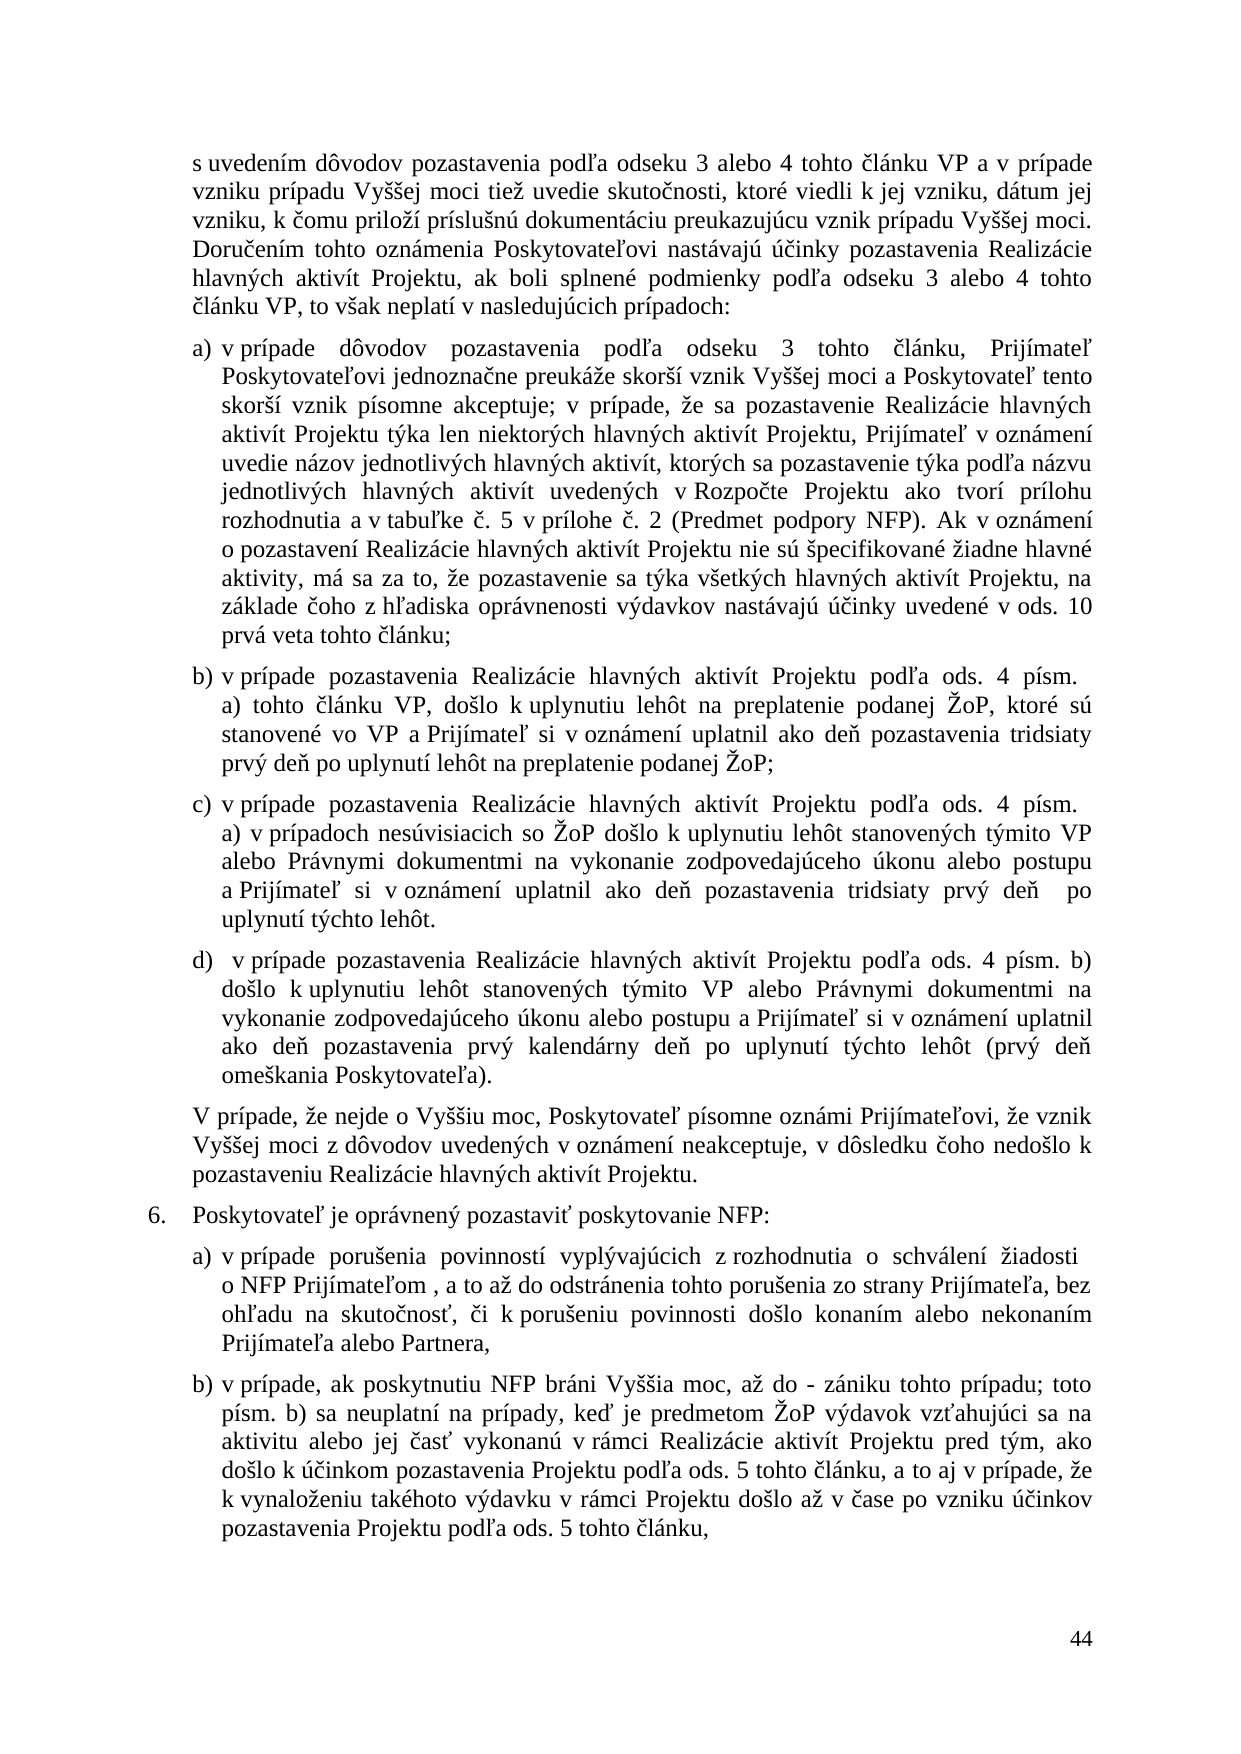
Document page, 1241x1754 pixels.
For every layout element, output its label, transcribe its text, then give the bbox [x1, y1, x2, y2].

list v prípade dôvodov pozastavenia podľa odseku 3 tohto článku, Prijímateľ Poskytovateľovi jednoznačne preukáže skorší vznik Vyššej moci a Poskytovateľ tento skorší vznik písomne akceptuje; v prípade, že sa pozastavenie Realizácie hlavných aktivít Projektu týka len niektorých hlavných aktivít Projektu, Prijímateľ v oznámení uvedie názov jednotlivých hlavných aktivít, ktorých sa pozastavenie týka podľa názvu jednotlivých hlavných aktivít uvedených v Rozpočte Projektu ako tvorí prílohu rozhodnutia a v tabuľke č. 5 v prílohe č. 2 (Predmet podpory NFP). Ak v oznámení o pozastavení Realizácie hlavných aktivít Projektu nie sú špecifikované žiadne hlavné aktivity, má sa za to, že pozastavenie sa týka všetkých hlavných aktivít Projektu, na základe čoho z hľadiska oprávnenosti výdavkov nastávajú účinky uvedené v ods. 10 prvá veta tohto článku; [192, 333, 1093, 649]
list Poskytovateľ je oprávnený pozastaviť poskytovanie NFP: [148, 1200, 1093, 1229]
text V prípade, že nejde o Vyššiu moc, Poskytovateľ písomne oznámi Prijímateľovi, že vznik Vyššej moci z dôvodov uvedených v oznámení neakceptuje, v dôsledku čoho nedošlo k pozastaveniu Realizácie hlavných aktivít Projektu. [192, 1101, 1093, 1188]
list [148, 148, 1093, 320]
list v prípade pozastavenia Realizácie hlavných aktivít Projektu podľa ods. 4 písm. b) došlo k uplynutiu lehôt stanovených týmito VP alebo Právnymi dokumentmi na vykonanie zodpovedajúceho úkonu alebo postupu a Prijímateľ si v oznámení uplatnil ako deň pozastavenia prvý kalendárny deň po uplynutí týchto lehôt (prvý deň omeškania Poskytovateľa). [192, 945, 1093, 1089]
list v prípade, ak poskytnutiu NFP bráni Vyššia moc, až do - zániku tohto prípadu; toto písm. b) sa neuplatní na prípady, keď je predmetom ŽoP výdavok vzťahujúci sa na aktivitu alebo jej časť vykonanú v rámci Realizácie aktivít Projektu pred tým, ako došlo k účinkom pozastavenia Projektu podľa ods. 5 tohto článku, a to aj v prípade, že k vynaloženiu takéhoto výdavku v rámci Projektu došlo až v čase po vzniku účinkov pozastavenia Projektu podľa ods. 5 tohto článku, [192, 1369, 1093, 1541]
list v prípade pozastavenia Realizácie hlavných aktivít Projektu podľa ods. 4 písm. a) v prípadoch nesúvisiacich so ŽoP došlo k uplynutiu lehôt stanovených týmito VP alebo Právnymi dokumentmi na vykonanie zodpovedajúceho úkonu alebo postupu a Prijímateľ si v oznámení uplatnil ako deň pozastavenia tridsiaty prvý deň po uplynutí týchto lehôt. [192, 789, 1093, 933]
list v prípade porušenia povinností vyplývajúcich z rozhodnutia o schválení žiadosti o NFP Prijímateľom , a to až do odstránenia tohto porušenia zo strany Prijímateľa, bez ohľadu na skutočnosť, či k porušeniu povinnosti došlo konaním alebo nekonaním Prijímateľa alebo Partnera, [192, 1241, 1093, 1356]
list v prípade pozastavenia Realizácie hlavných aktivít Projektu podľa ods. 4 písm. a) tohto článku VP, došlo k uplynutiu lehôt na preplatenie podanej ŽoP, ktoré sú stanovené vo VP a Prijímateľ si v oznámení uplatnil ako deň pozastavenia tridsiaty prvý deň po uplynutí lehôt na preplatenie podanej ŽoP; [192, 661, 1093, 776]
